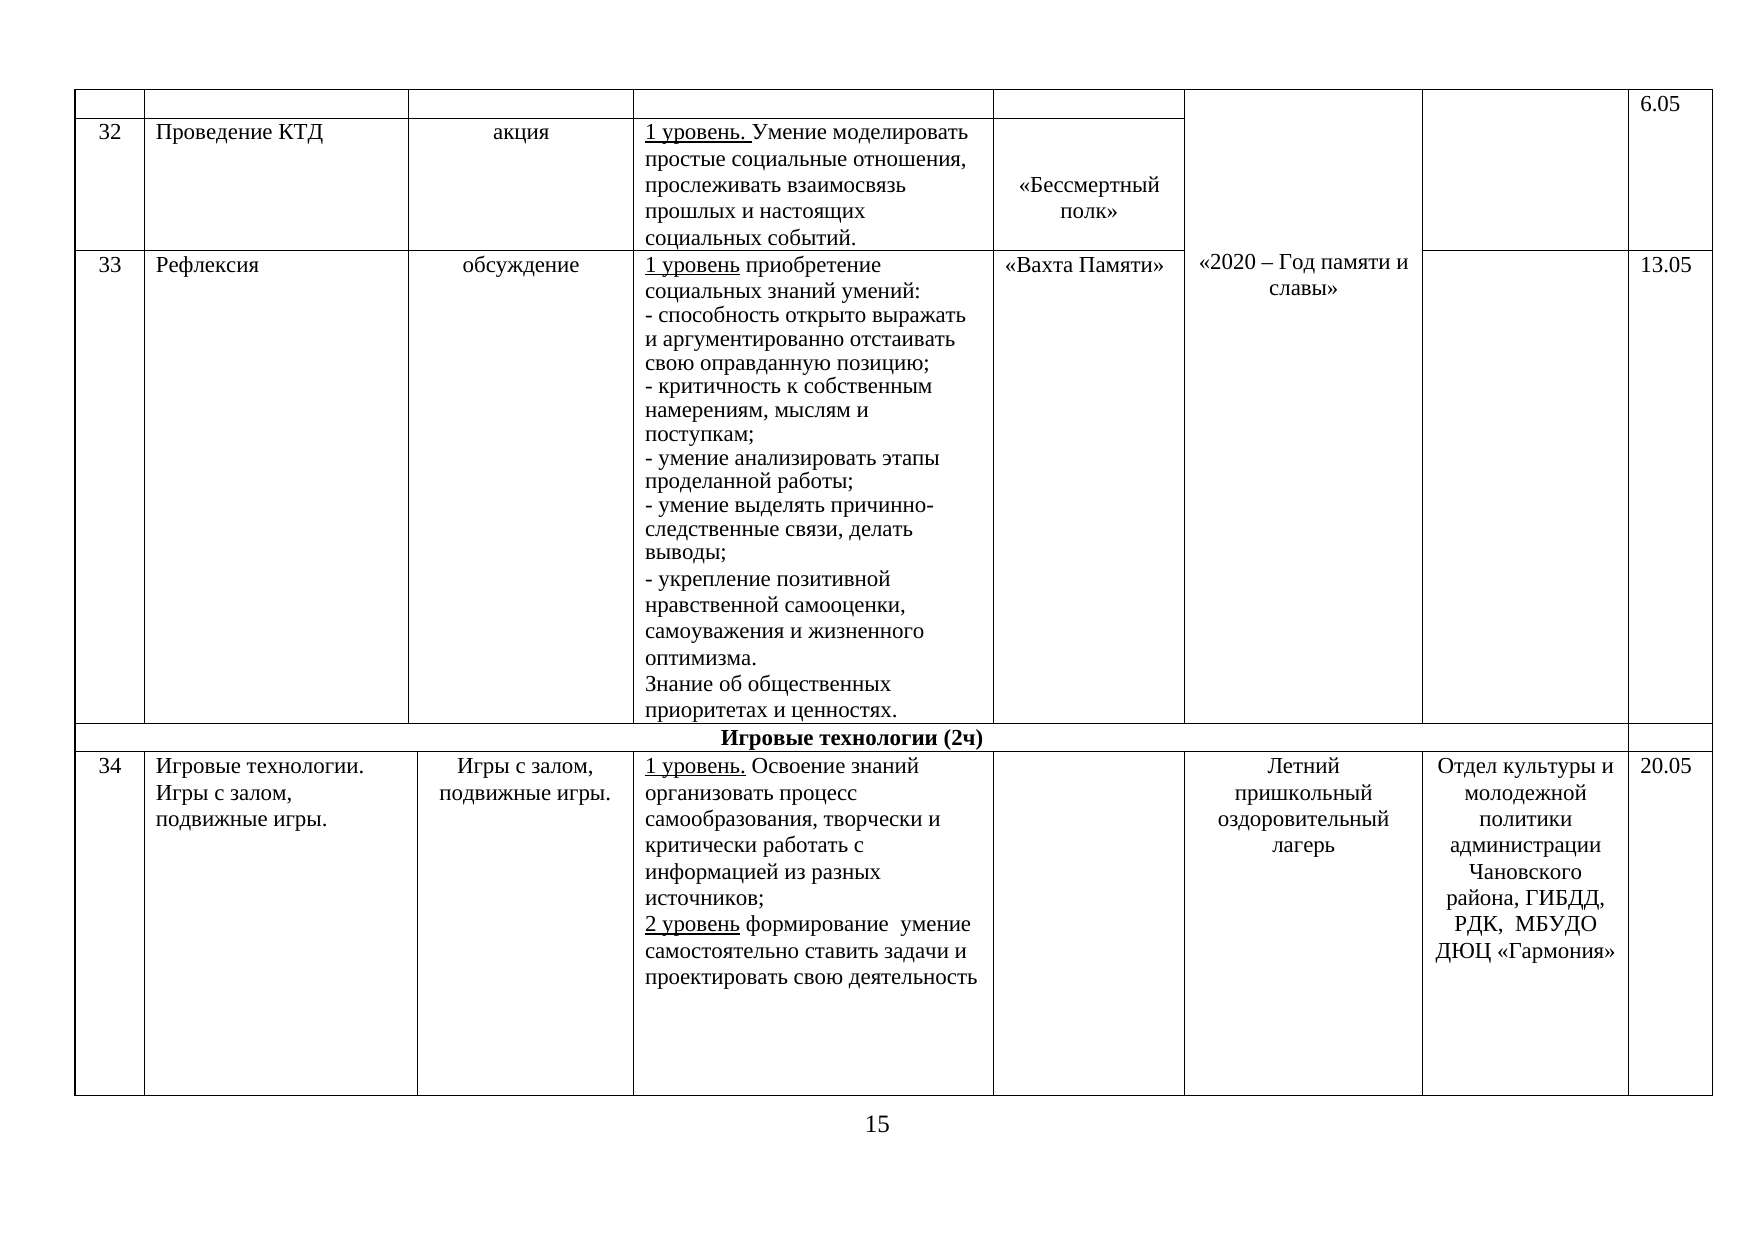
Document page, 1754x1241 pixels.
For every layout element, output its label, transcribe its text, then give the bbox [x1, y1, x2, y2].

table_cell Рефлексия [145, 251, 408, 723]
table_cell «Бессмертный полк» [994, 119, 1184, 250]
table_cell [1629, 724, 1712, 751]
table_cell 1 уровень приобретение социальных знаний умений: - способность открыто выражать и аргументированно отстаивать свою оправданную позицию; - критичность к собственным намерениям, мыслям и поступкам; - умение анализировать этапы проделанной работы; - умение выделять причинно-следственные связи, делать выводы; - укрепление позитивной нравственной самооценки, самоуважения и жизненного оптимизма. Знание об общественных приоритетах и ценностях. [634, 251, 993, 723]
table_cell 34 [76, 752, 144, 1095]
table_cell обсуждение [409, 251, 633, 723]
table_cell 32 [76, 119, 144, 250]
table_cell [145, 752, 417, 1095]
table_cell [1423, 251, 1628, 723]
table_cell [994, 90, 1184, 117]
table_cell 1 уровень. Умение моделировать простые социальные отношения, прослеживать взаимосвязь прошлых и настоящих социальных событий. [634, 119, 993, 250]
table_cell 31 [76, 90, 144, 117]
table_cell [1185, 752, 1422, 1095]
table_cell акция [409, 119, 633, 250]
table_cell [1423, 752, 1628, 1095]
table_cell 13.05 [1629, 251, 1712, 723]
table_cell «Вахта Памяти» [994, 251, 1184, 723]
table_cell Проведение КТД [145, 119, 408, 250]
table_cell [634, 752, 993, 1095]
table_cell [994, 752, 1184, 1095]
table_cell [418, 752, 633, 1095]
table_cell 6.05 [1629, 90, 1712, 250]
table_cell Игровые технологии (2ч) [76, 724, 1628, 751]
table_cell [409, 90, 633, 117]
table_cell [1423, 90, 1628, 250]
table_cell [634, 90, 993, 117]
table_cell 20.05 [1629, 752, 1712, 1095]
table_cell 33 [76, 251, 144, 723]
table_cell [145, 90, 408, 117]
